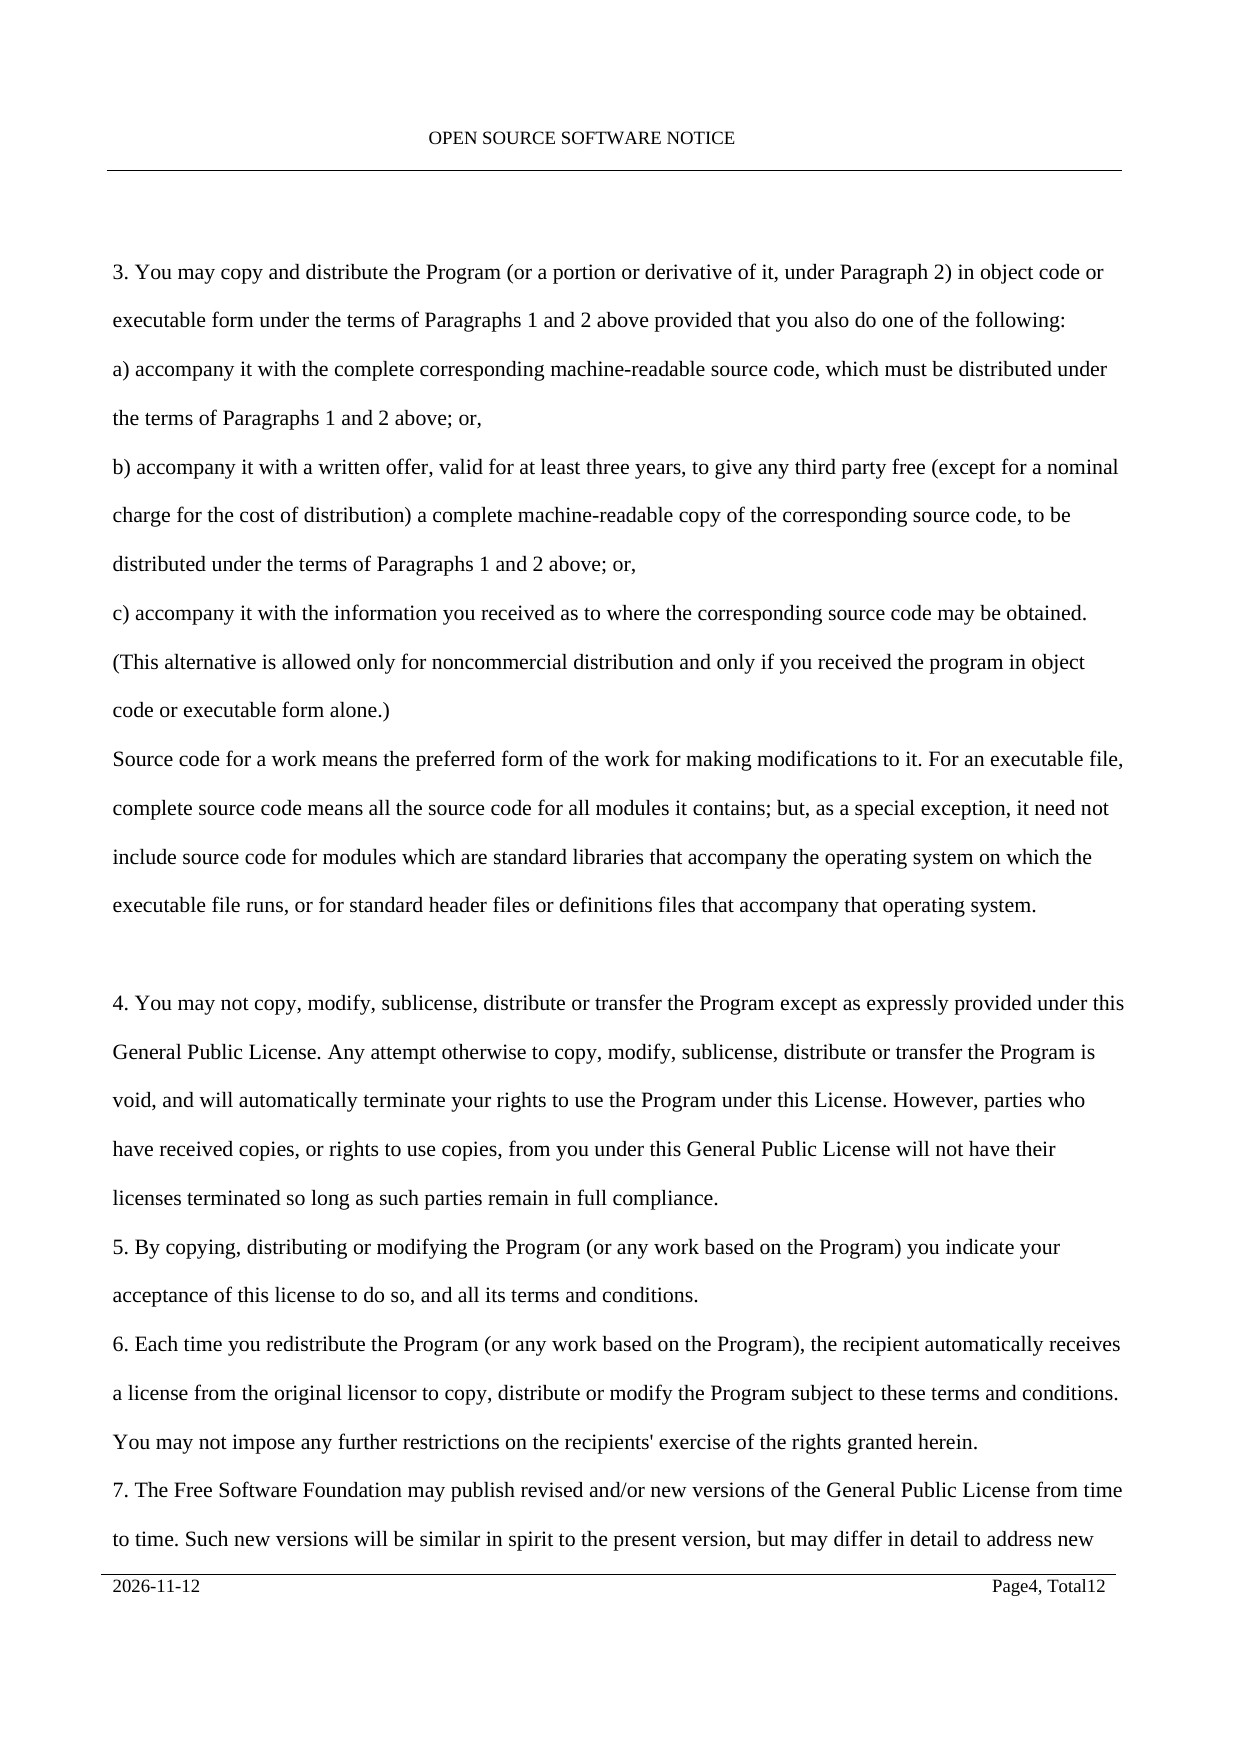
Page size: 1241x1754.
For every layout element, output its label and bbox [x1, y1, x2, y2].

text [112, 206, 1128, 1555]
